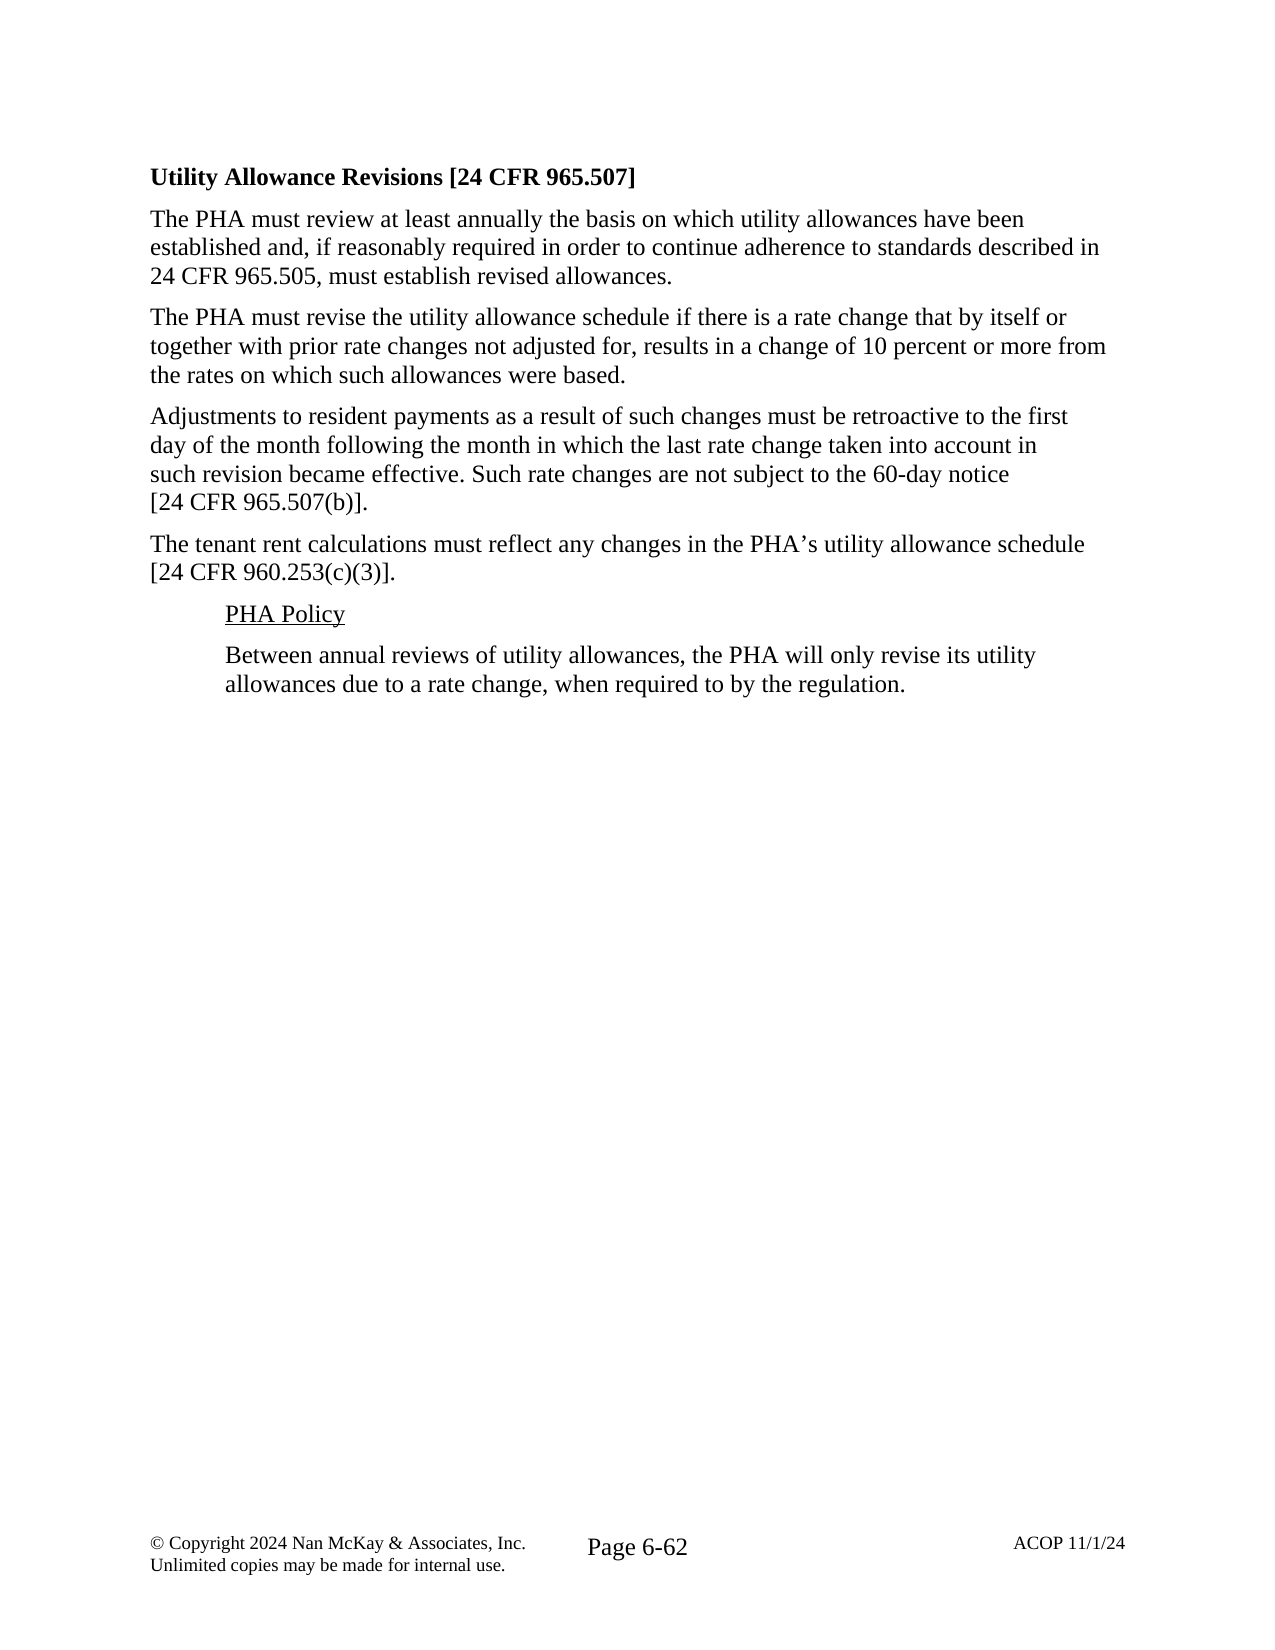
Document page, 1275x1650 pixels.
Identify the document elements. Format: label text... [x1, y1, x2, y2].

text The tenant rent calculations must reflect any changes in the PHA’s utility allowance schedule [24 CFR 960.253(c)(3)]. [150, 529, 1125, 586]
text Between annual reviews of utility allowances, the PHA will only revise its utility allowances due to a rate change, when required to by the regulation. [225, 640, 1125, 697]
text Utility Allowance Revisions [24 CFR 965.507] [150, 162, 1125, 191]
text Adjustments to resident payments as a result of such changes must be retroactive to the first day of the month following the month in which the last rate change taken into account in such revision became effective. Such rate changes are not subject to the 60-day notice [24 CFR 965.507(b)]. [150, 401, 1125, 516]
text The PHA must review at least annually the basis on which utility allowances have been established and, if reasonably required in order to continue adherence to standards described in 24 CFR 965.505, must establish revised allowances. [150, 204, 1125, 290]
text PHA Policy [225, 599, 1125, 627]
text The PHA must revise the utility allowance schedule if there is a rate change that by itself or together with prior rate changes not adjusted for, results in a change of 10 percent or more from the rates on which such allowances were based. [150, 302, 1125, 389]
